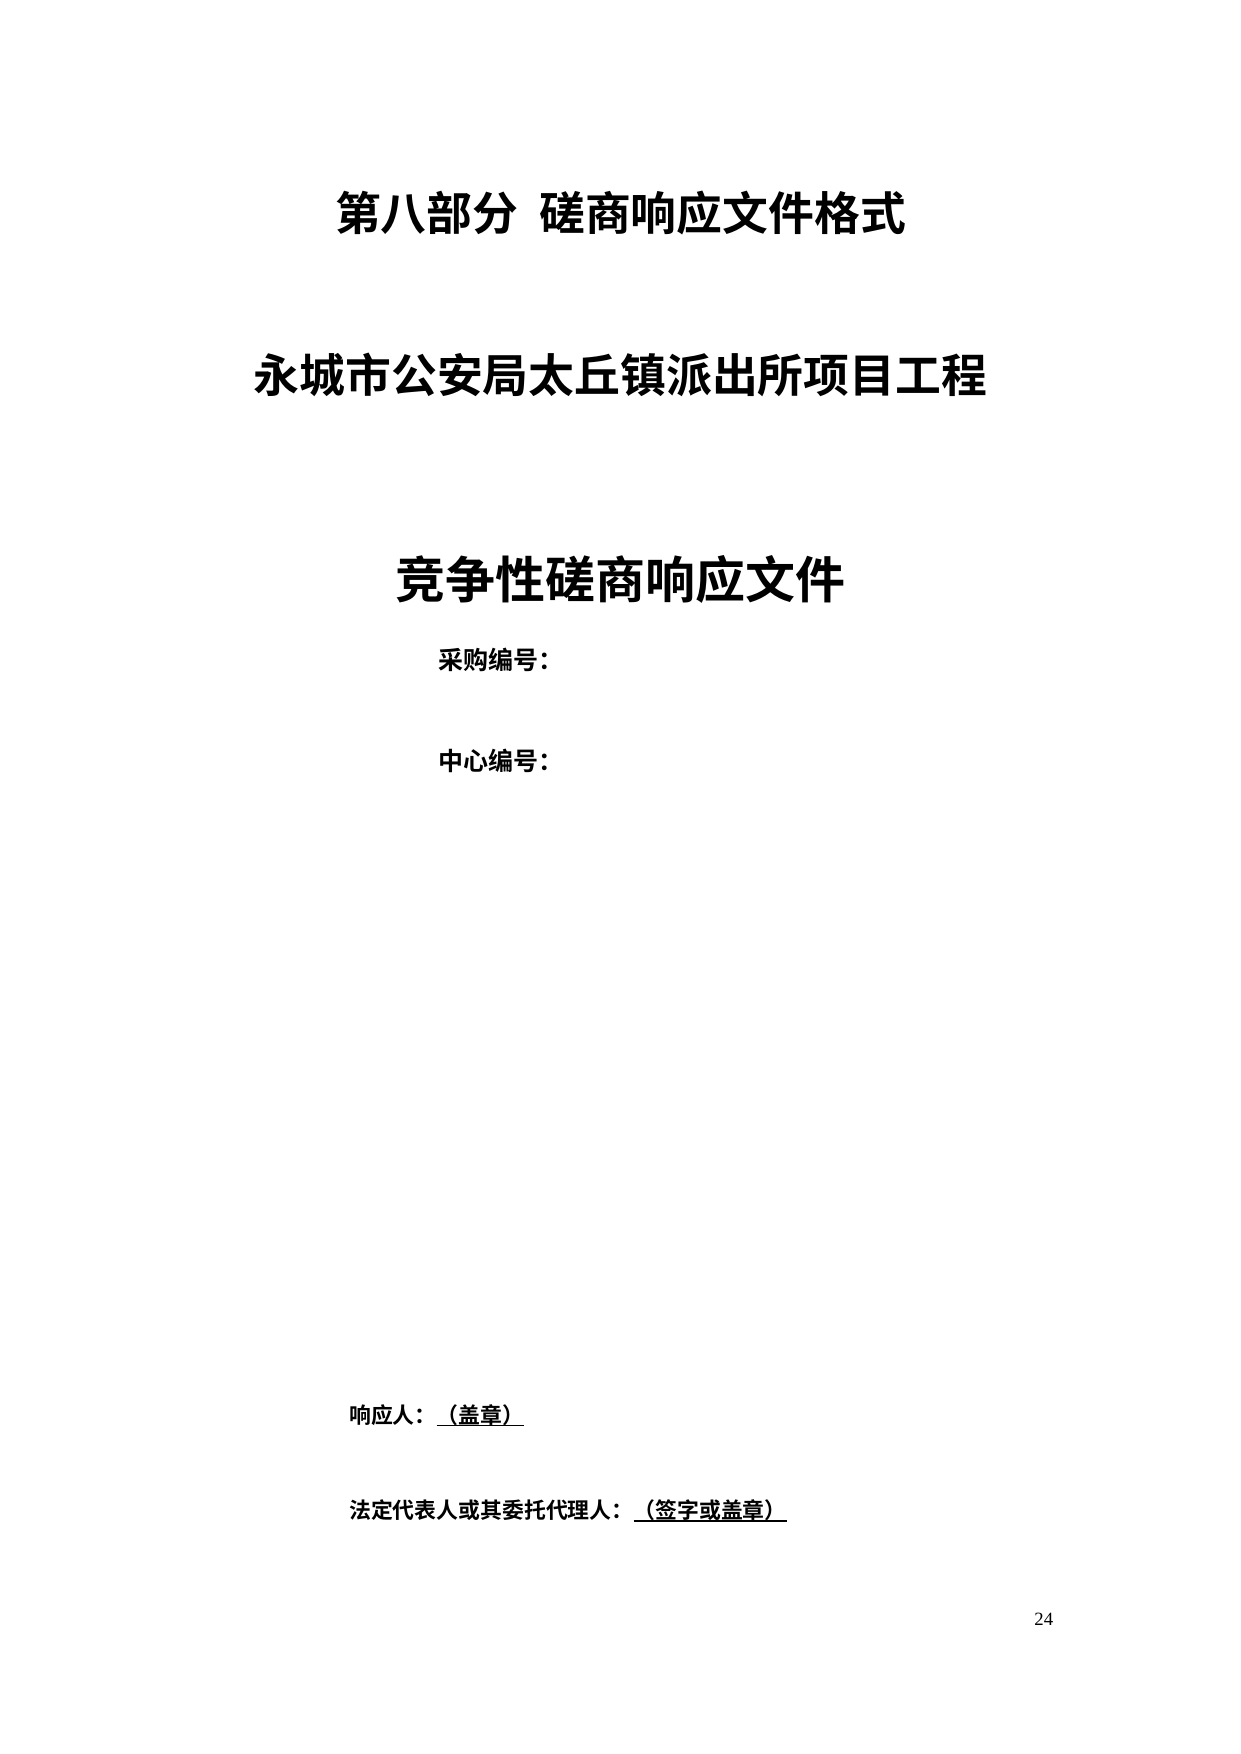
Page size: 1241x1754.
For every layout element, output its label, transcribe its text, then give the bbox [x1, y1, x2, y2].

text 竞争性磋商响应文件 [187, 528, 1053, 626]
text 响应人：（盖章） [187, 1397, 1053, 1430]
text 法定代表人或其委托代理人：（签字或盖章） [187, 1493, 1053, 1525]
text 永城市公安局太丘镇派出所项目工程 [187, 354, 1053, 402]
text 中心编号： [187, 727, 1053, 792]
text （另附）第八部分 磋商响应文件格式 [187, 162, 1053, 259]
text 采购编号： [187, 626, 1053, 691]
